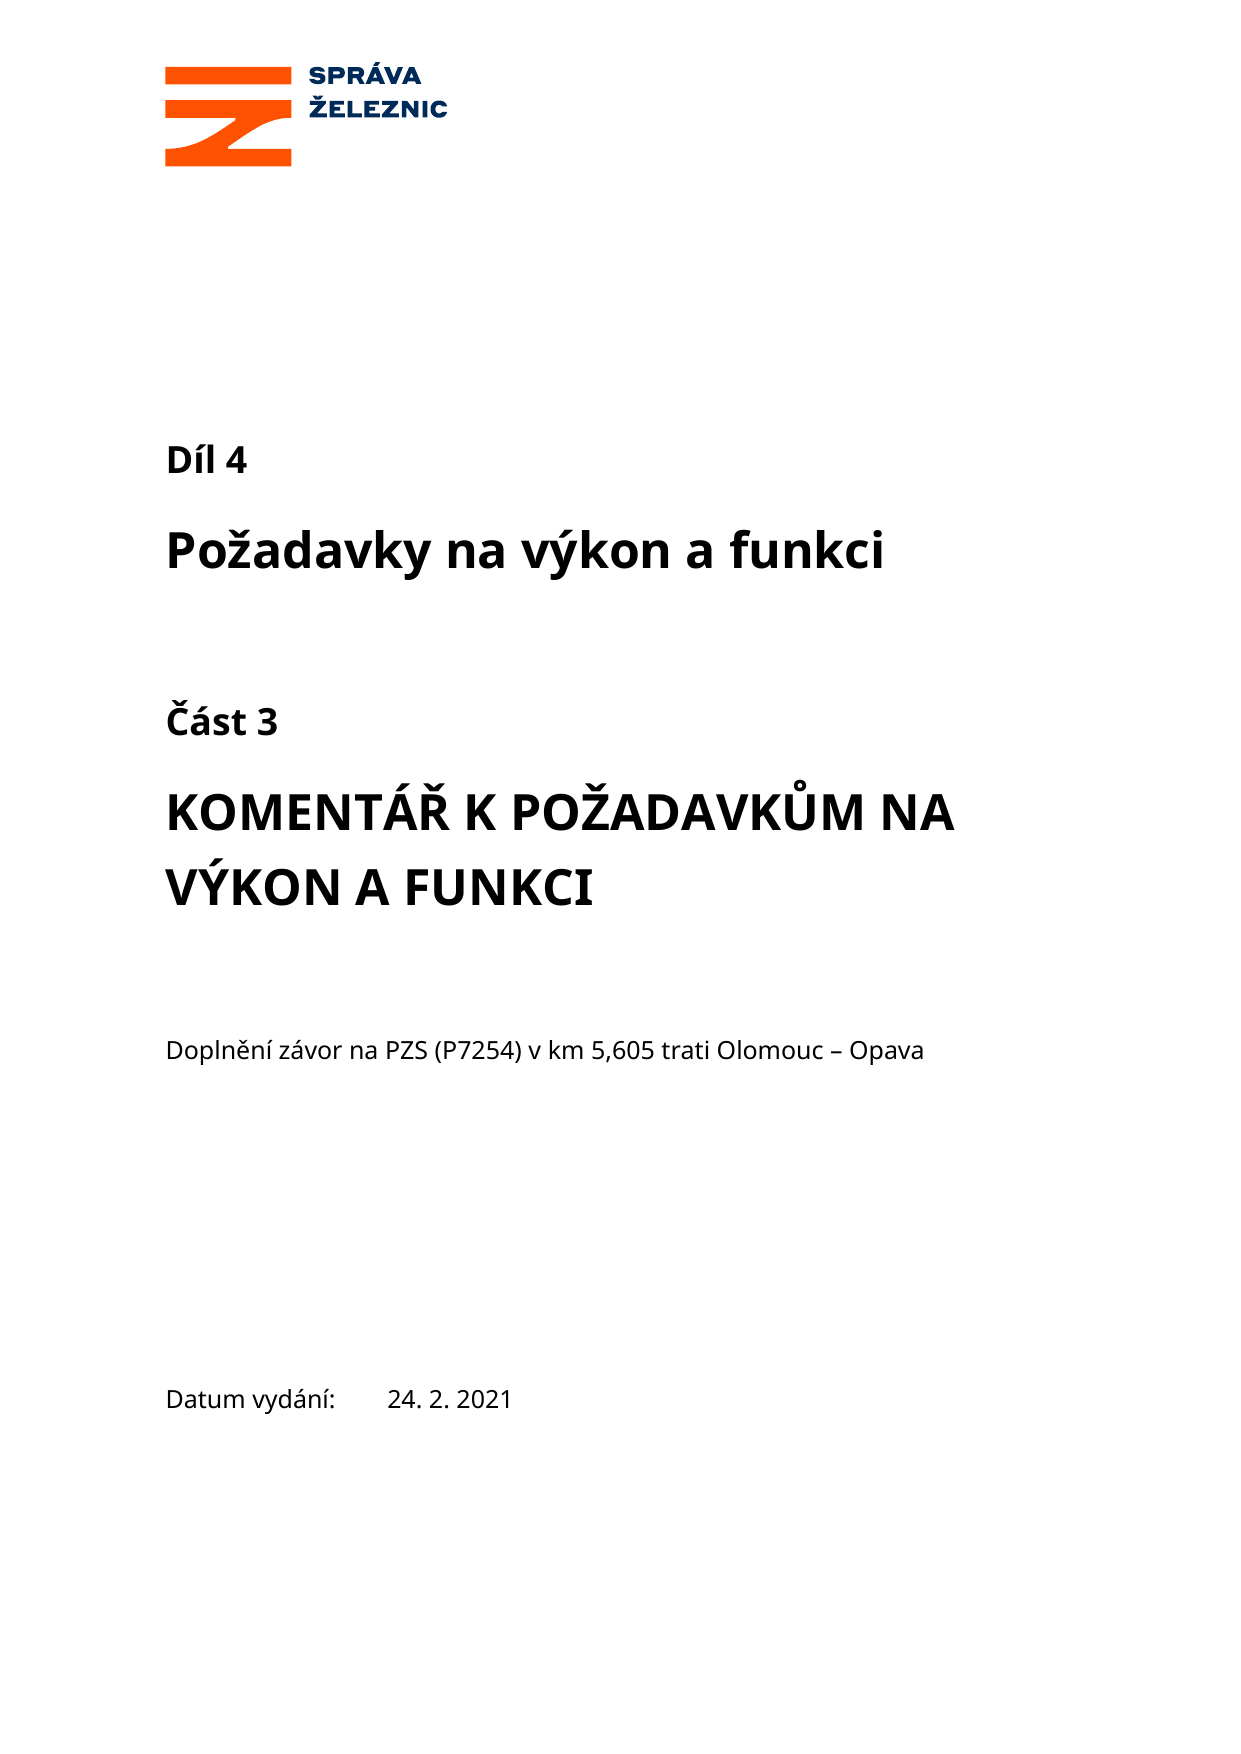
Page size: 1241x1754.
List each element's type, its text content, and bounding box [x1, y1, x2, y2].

text Datum vydání: 24. 2. 2021 [165, 1382, 1075, 1416]
text Požadavky na výkon a funkci [165, 514, 1075, 583]
text KOMENTÁŘ K POŽADAVKŮM NA VÝKON A FUNKCI [165, 777, 1075, 920]
text Díl 4 [165, 433, 1075, 484]
text Část 3 [165, 696, 1075, 747]
